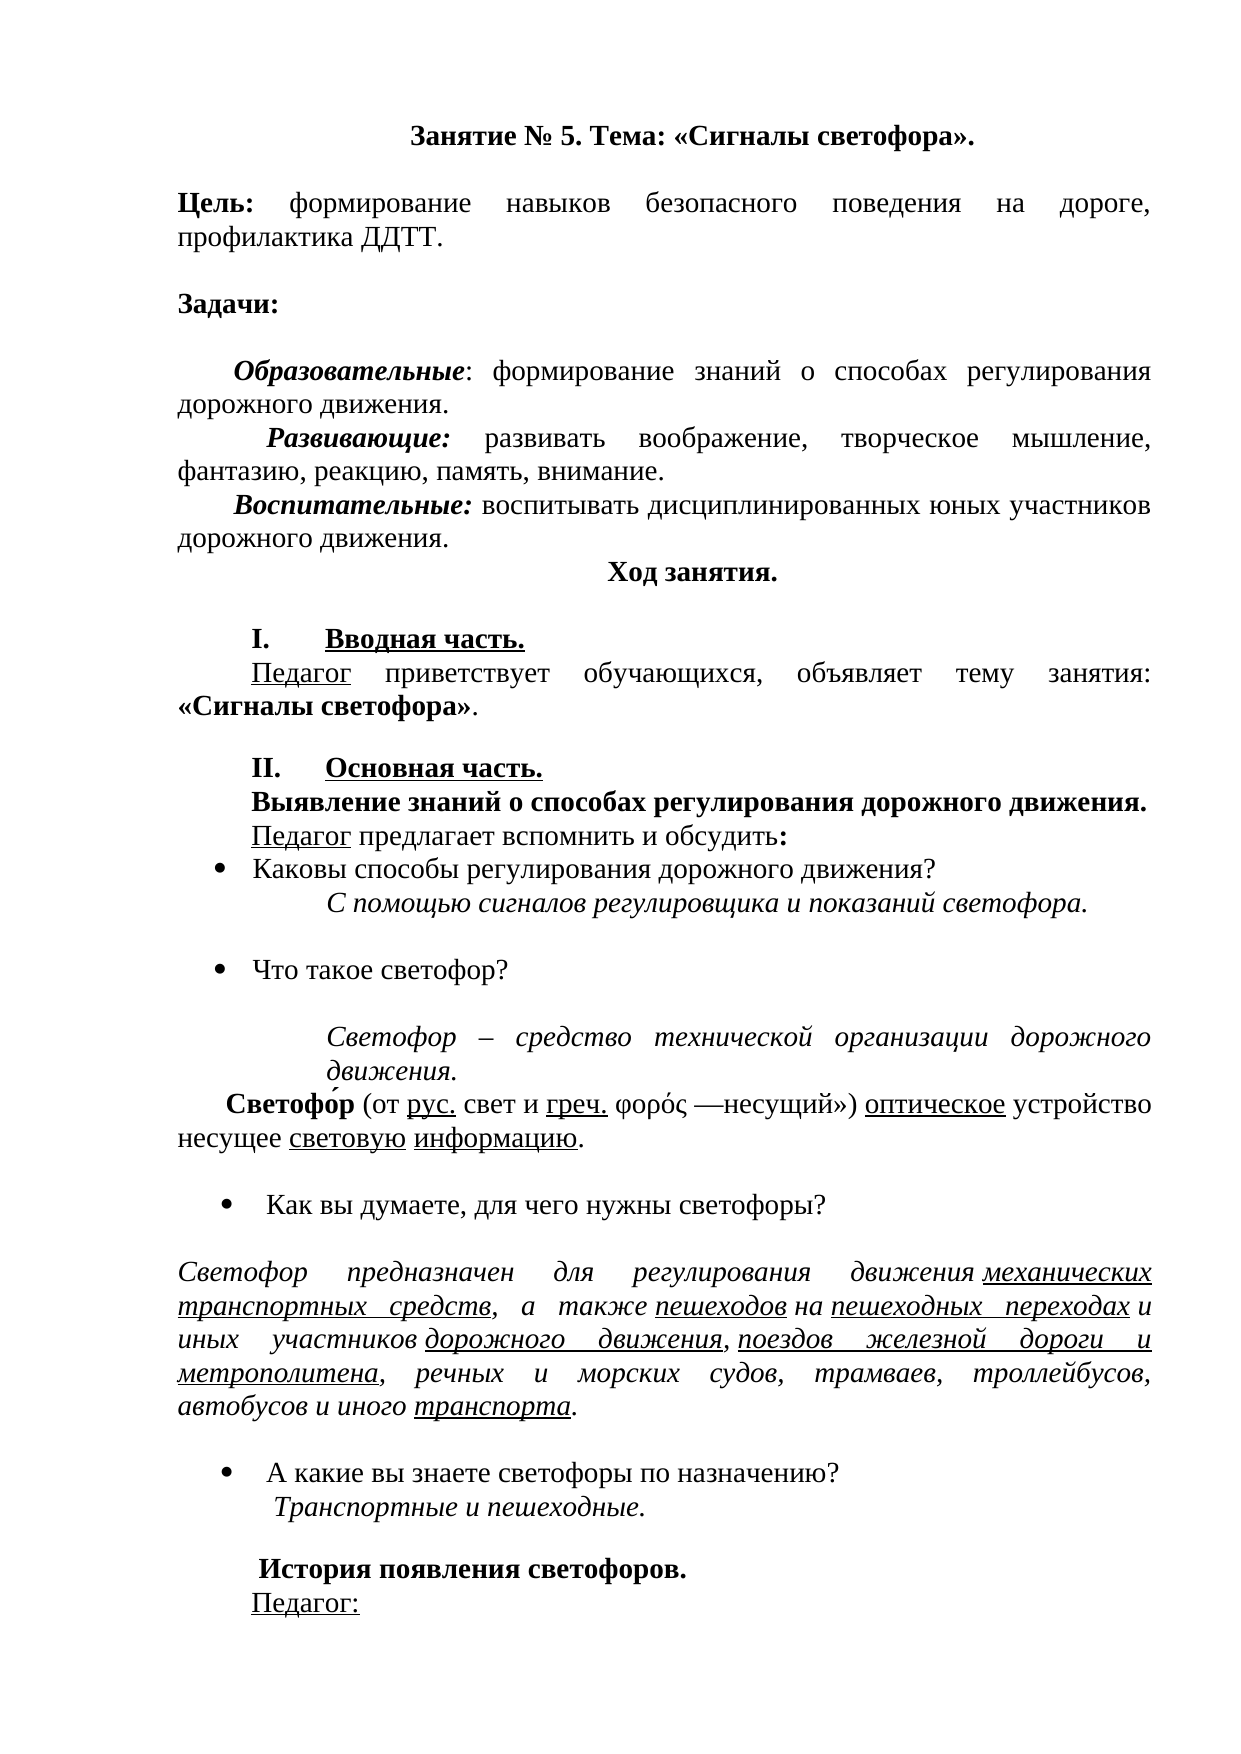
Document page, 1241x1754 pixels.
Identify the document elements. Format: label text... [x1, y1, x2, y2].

list А какие вы знаете светофоры по назначению? [222, 1455, 1152, 1489]
list С помощью сигналов регулировщика и показаний светофора. [326, 885, 1152, 918]
list Что такое светофор? [215, 952, 1152, 986]
text II. Основная часть. [177, 751, 1152, 784]
text Выявление знаний о способах регулирования дорожного движения. [177, 784, 1152, 818]
text Образовательные: формирование знаний о способах регулирования дорожного движения. [177, 353, 1152, 420]
text Воспитательные: воспитывать дисциплинированных юных участников дорожного движения. [177, 487, 1152, 554]
text Задачи: [177, 286, 1152, 319]
text Занятие № 5. Тема: «Сигналы светофора». [177, 118, 1152, 152]
list Каковы способы регулирования дорожного движения? [215, 851, 1152, 885]
text Педагог: [177, 1585, 1152, 1618]
text Педагог приветствует обучающихся, объявляет тему занятия: «Сигналы светофора». [177, 655, 1152, 722]
text Педагог предлагает вспомнить и обсудить: [177, 818, 1152, 851]
text Цель: формирование навыков безопасного поведения на дороге, профилактика ДДТТ. [177, 185, 1152, 252]
text Ход занятия. [177, 554, 1152, 588]
list Светофор – средство технической организации дорожного движения. [326, 1019, 1152, 1086]
text Светофо́р (от рус. свет и греч. φορός —несущий») оптическое устройство несущее световую информацию. [177, 1086, 1152, 1153]
list Вводная часть. [177, 621, 1152, 655]
text Светофор предназначен для регулирования движения механических транспортных средств, а также пешеходов на пешеходных переходах и иных участников дорожного движения, поездов железной дороги и метрополитена, речных и морских судов, трамваев, троллейбусов, автобусов и иного транспорта. [177, 1254, 1152, 1422]
list Транспортные и пешеходные. [266, 1489, 1152, 1522]
text Развивающие: развивать воображение, творческое мышление, фантазию, реакцию, память, внимание. [177, 420, 1152, 487]
text История появления светофоров. [177, 1551, 1152, 1585]
list Как вы думаете, для чего нужны светофоры? [222, 1187, 1152, 1221]
